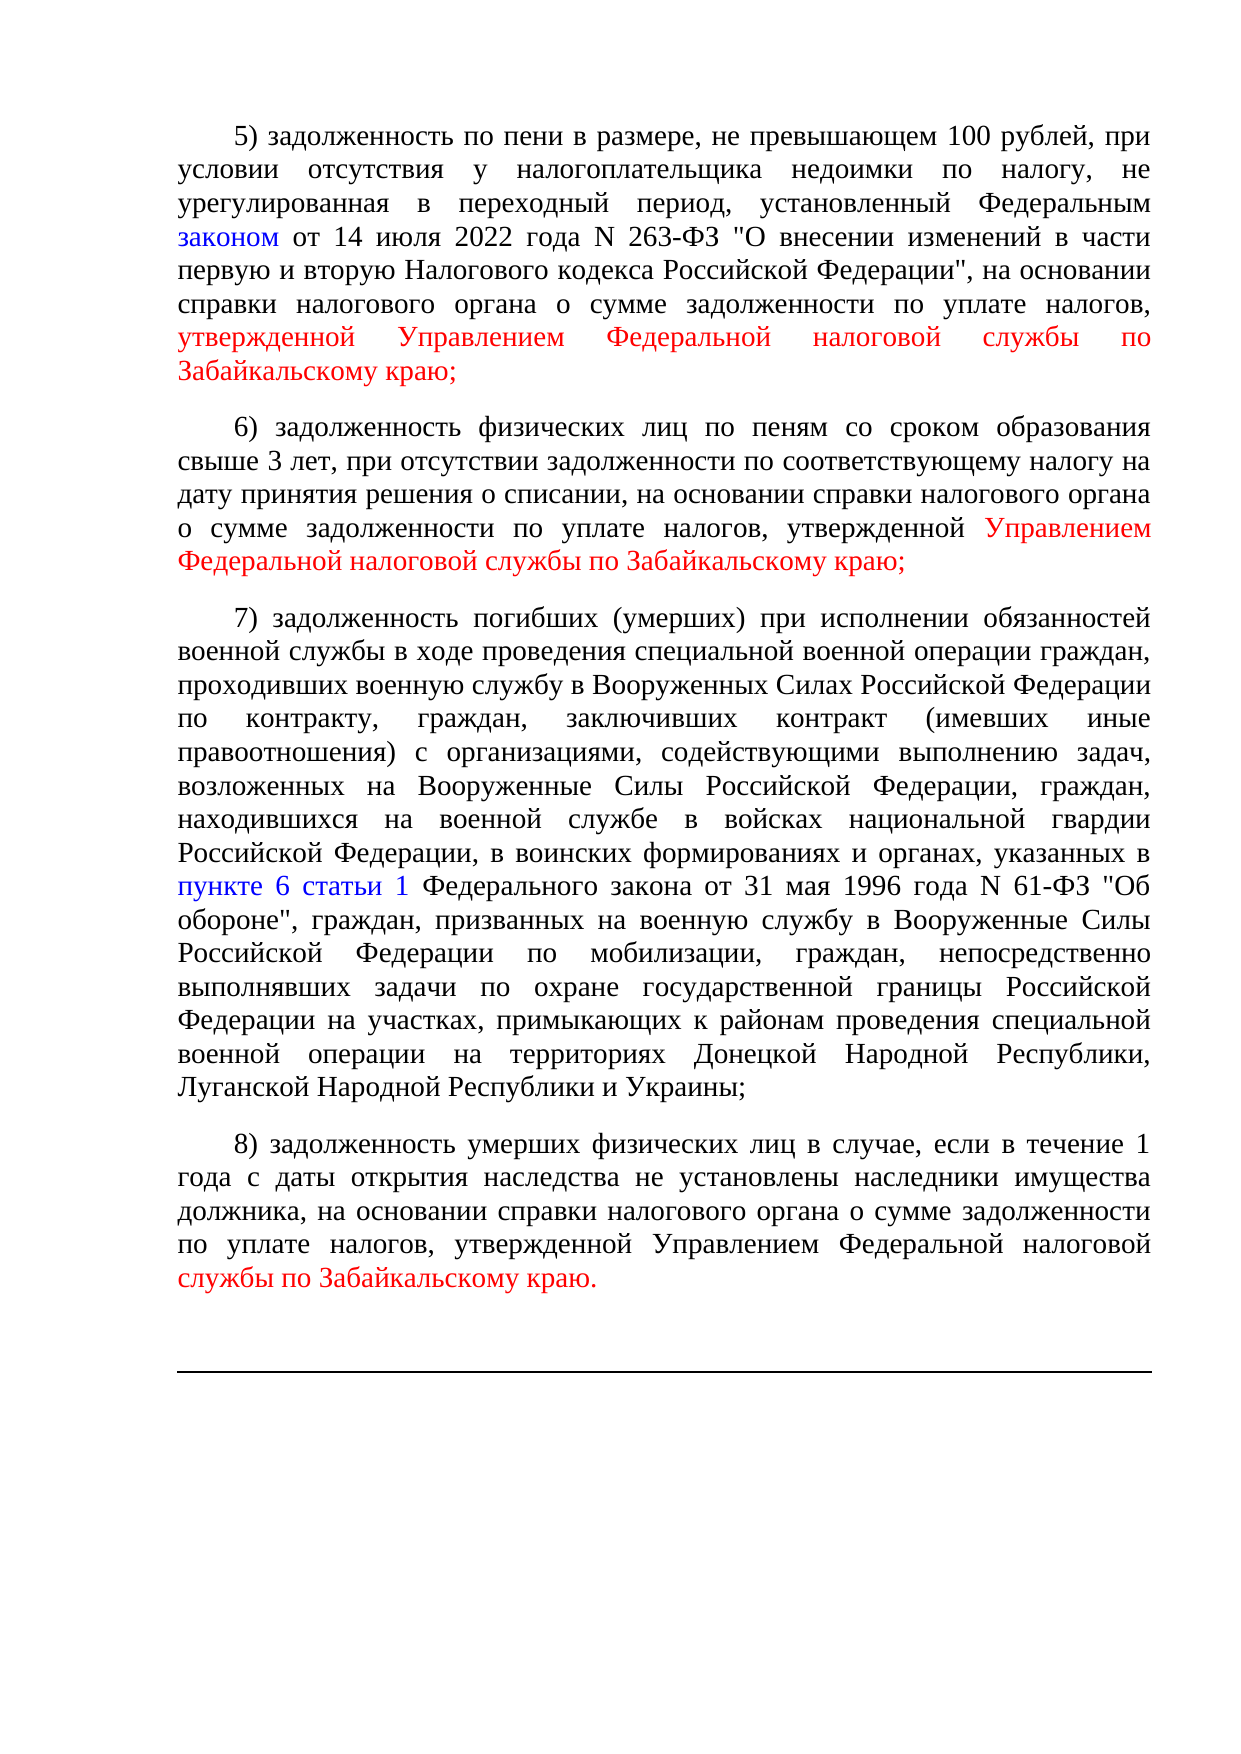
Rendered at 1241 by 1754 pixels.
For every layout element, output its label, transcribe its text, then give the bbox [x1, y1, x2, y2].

text 7) задолженность погибших (умерших) при исполнении обязанностей военной службы в ходе проведения специальной военной операции граждан, проходивших военную службу в Вооруженных Силах Российской Федерации по контракту, граждан, заключивших контракт (имевших иные правоотношения) с организациями, содействующими выполнению задач, возложенных на Вооруженные Силы Российской Федерации, граждан, находившихся на военной службе в войсках национальной гвардии Российской Федерации, в воинских формированиях и органах, указанных в пункте 6 статьи 1 Федерального закона от 31 мая 1996 года N 61-ФЗ "Об обороне", граждан, призванных на военную службу в Вооруженные Силы Российской Федерации по мобилизации, граждан, непосредственно выполнявших задачи по охране государственной границы Российской Федерации на участках, примыкающих к районам проведения специальной военной операции на территориях Донецкой Народной Республики, Луганской Народной Республики и Украины; [177, 600, 1152, 1103]
text 8) задолженность умерших физических лиц в случае, если в течение 1 года с даты открытия наследства не установлены наследники имущества должника, на основании справки налогового органа о сумме задолженности по уплате налогов, утвержденной Управлением Федеральной налоговой службы по Забайкальскому краю. [177, 1126, 1152, 1294]
text 5) задолженность по пени в размере, не превышающем 100 рублей, при условии отсутствия у налогоплательщика недоимки по налогу, не урегулированная в переходный период, установленный Федеральным законом от 14 июля 2022 года N 263-ФЗ "О внесении изменений в части первую и вторую Налогового кодекса Российской Федерации", на основании справки налогового органа о сумме задолженности по уплате налогов, утвержденной Управлением Федеральной налоговой службы по Забайкальскому краю; [177, 118, 1152, 386]
text 6) задолженность физических лиц по пеням со сроком образования свыше 3 лет, при отсутствии задолженности по соответствующему налогу на дату принятия решения о списании, на основании справки налогового органа о сумме задолженности по уплате налогов, утвержденной Управлением Федеральной налоговой службы по Забайкальскому краю; [177, 409, 1152, 577]
